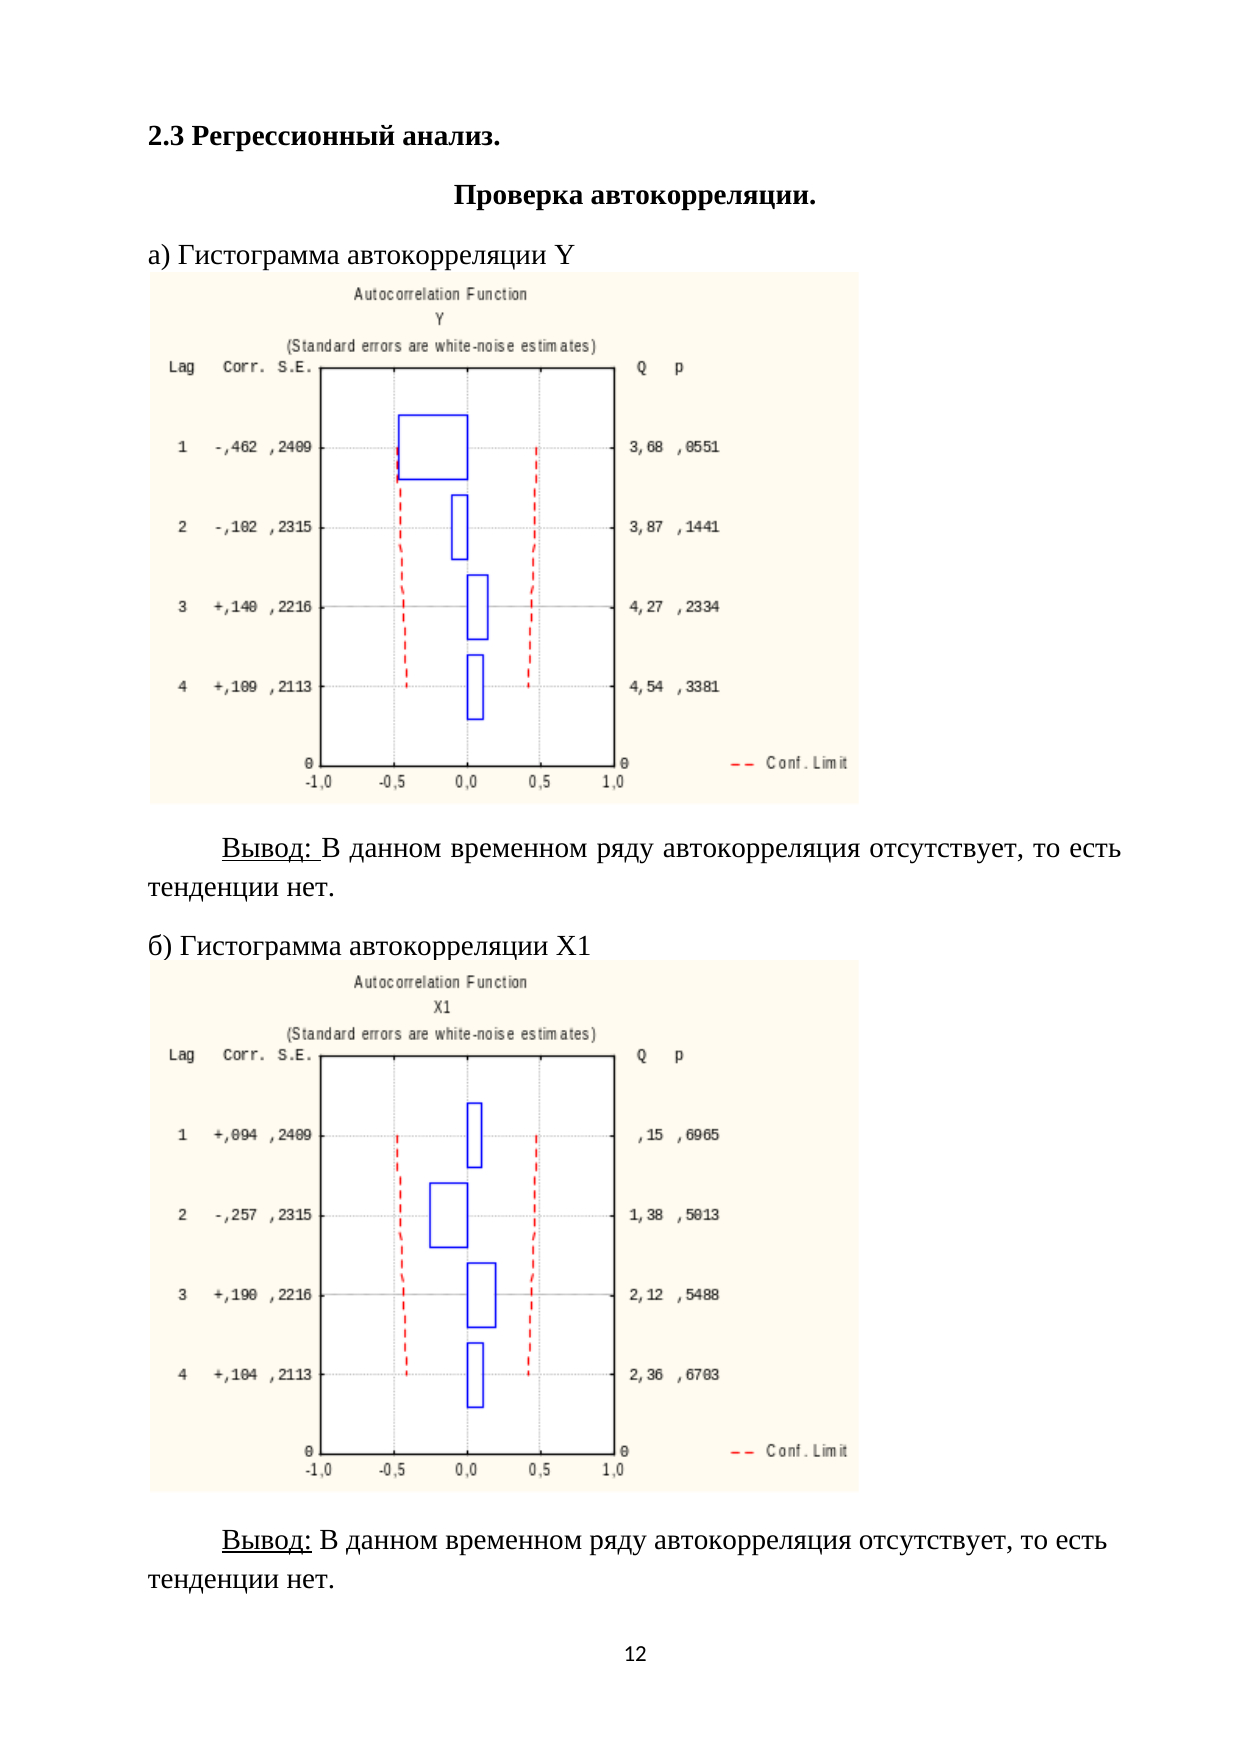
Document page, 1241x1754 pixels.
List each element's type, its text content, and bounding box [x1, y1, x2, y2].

text Вывод: В данном временном ряду автокорреляция отсутствует, то есть тенденции нет. [148, 831, 1122, 903]
text 2.3 Регрессионный анализ. [148, 118, 1122, 152]
text Вывод: В данном временном ряду автокорреляция отсутствует, то есть тенденции нет. [148, 1522, 1122, 1594]
text Проверка автокорреляции. [148, 177, 1122, 211]
text б) Гистограмма автокорреляции Х1 [148, 928, 1122, 962]
text а) Гистограмма автокорреляции Y [148, 237, 1122, 270]
